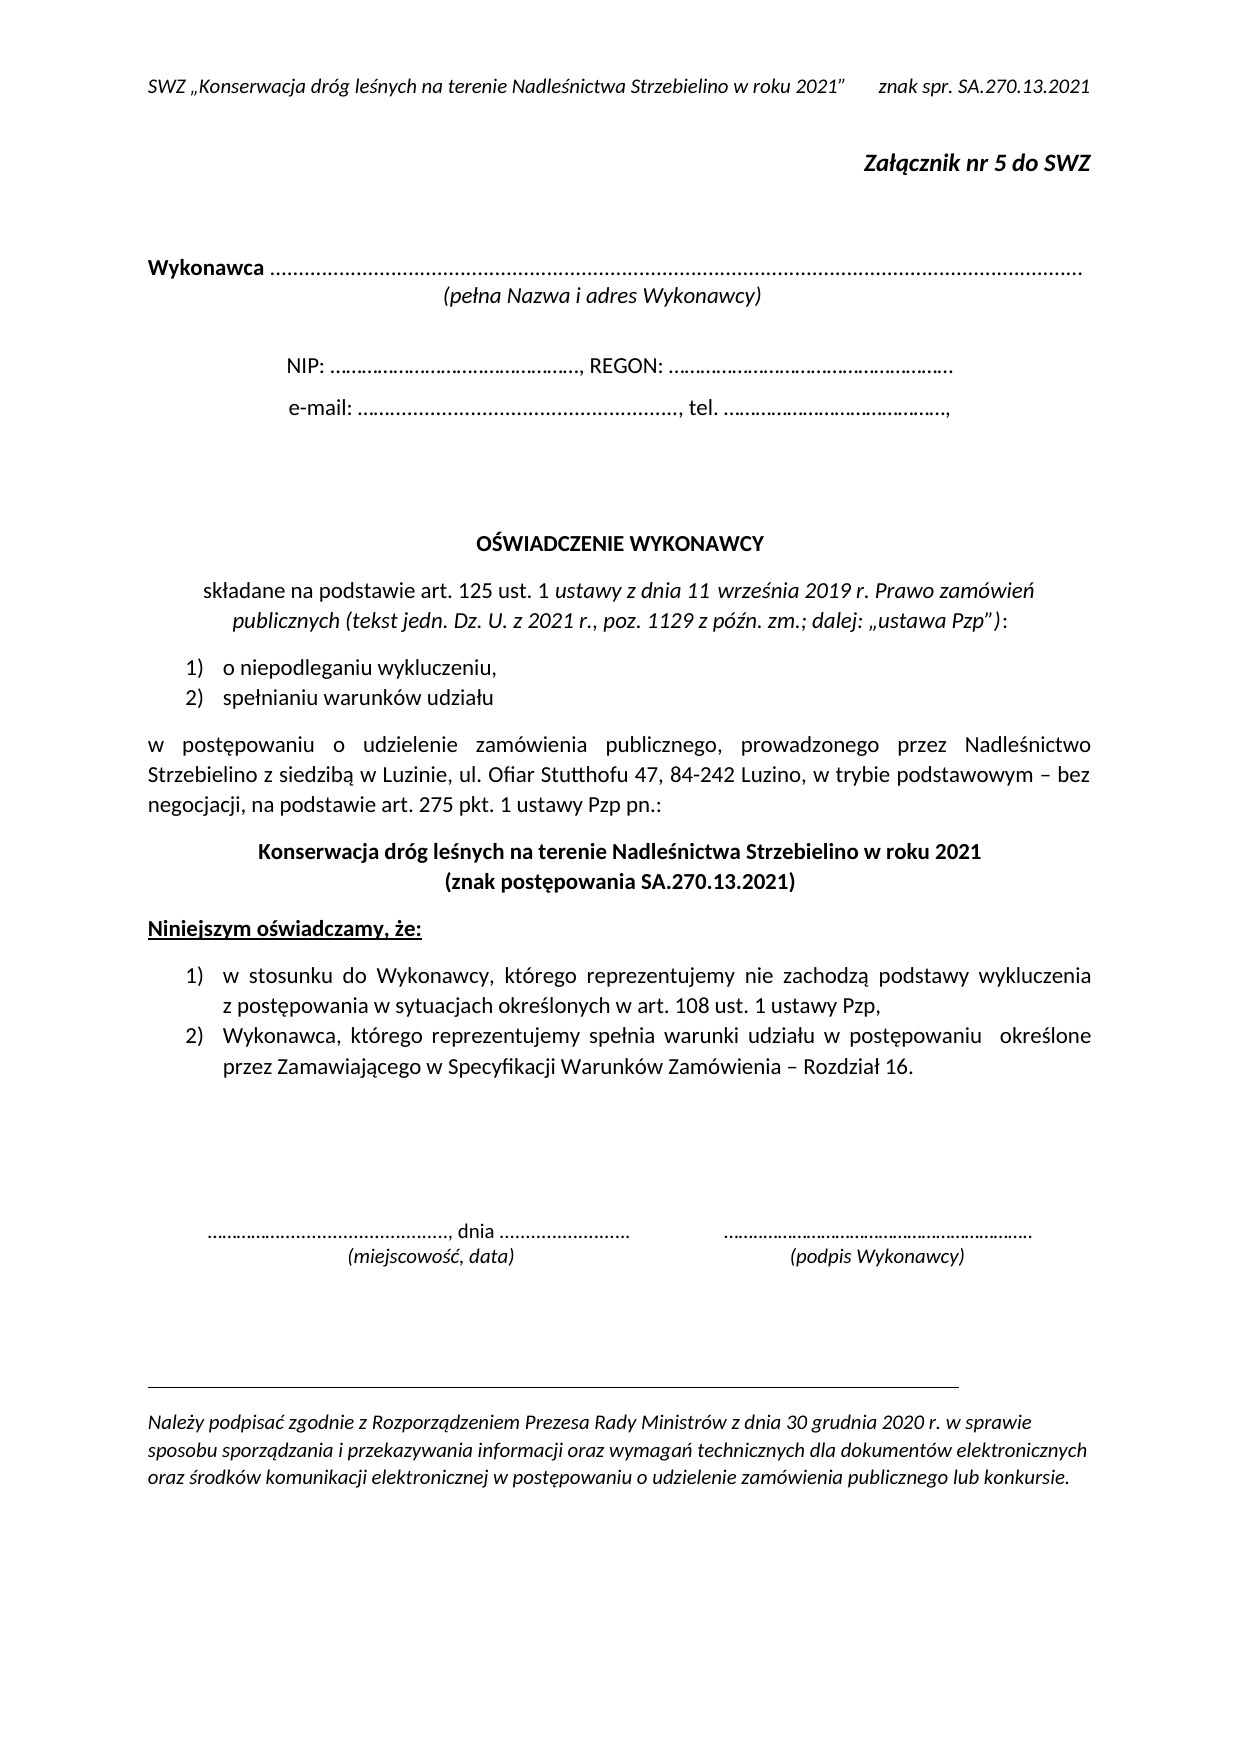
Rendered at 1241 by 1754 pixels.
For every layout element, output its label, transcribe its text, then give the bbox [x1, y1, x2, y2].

text ……………................................, dnia ......................... ……..……………………………………………….. [148, 1218, 1093, 1243]
list o niepodleganiu wykluczeniu, [185, 653, 1093, 681]
text składane na podstawie art. 125 ust. 1 ustawy z dnia 11 września 2019 r. Prawo zamówień publicznych (tekst jedn. Dz. U. z 2021 r., poz. 1129 z późn. zm.; dalej: „ustawa Pzp”): [148, 576, 1093, 634]
text w postępowaniu o udzielenie zamówienia publicznego, prowadzonego przez Nadleśnictwo Strzebielino z siedzibą w Luzinie, ul. Ofiar Stutthofu 47, 84-242 Luzino, w trybie podstawowym – bez negocjacji, na podstawie art. 275 pkt. 1 ustawy Pzp pn.: [148, 730, 1093, 818]
text e-mail: …….................................................., tel. ……………………………………, [148, 393, 1093, 421]
text NIP: ………………………..………………, REGON: ……………………………………………… [148, 351, 1093, 379]
list w stosunku do Wykonawcy, którego reprezentujemy nie zachodzą podstawy wykluczenia z postępowania w sytuacjach określonych w art. 108 ust. 1 ustawy Pzp, [185, 961, 1093, 1019]
text Wykonawca ............................................................................................................................................. [148, 253, 1093, 281]
list Wykonawca, którego reprezentujemy spełnia warunki udziału w postępowaniu określone przez Zamawiającego w Specyfikacji Warunków Zamówienia – Rozdział 16. [185, 1022, 1093, 1080]
text Niniejszym oświadczamy, że: [148, 914, 1093, 942]
text Konserwacja dróg leśnych na terenie Nadleśnictwa Strzebielino w roku 2021 [148, 837, 1093, 865]
list spełnianiu warunków udziału [185, 683, 1093, 711]
text (miejscowość, data) (podpis Wykonawcy) [148, 1243, 1093, 1269]
text (pełna Nazwa i adres Wykonawcy) [148, 281, 1093, 309]
text (znak postępowania SA.270.13.2021) [148, 867, 1093, 896]
text Załącznik nr 5 do SWZ [148, 148, 1093, 178]
text Należy podpisać zgodnie z Rozporządzeniem Prezesa Rady Ministrów z dnia 30 grudnia 2020 r. w sprawie sposobu sporządzania i przekazywania informacji oraz wymagań technicznych dla dokumentów elektronicznych oraz środków komunikacji elektronicznej w postępowaniu o udzielenie zamówienia publicznego lub konkursie. [148, 1409, 1093, 1489]
text OŚWIADCZENIE WYKONAWCY [148, 529, 1093, 557]
